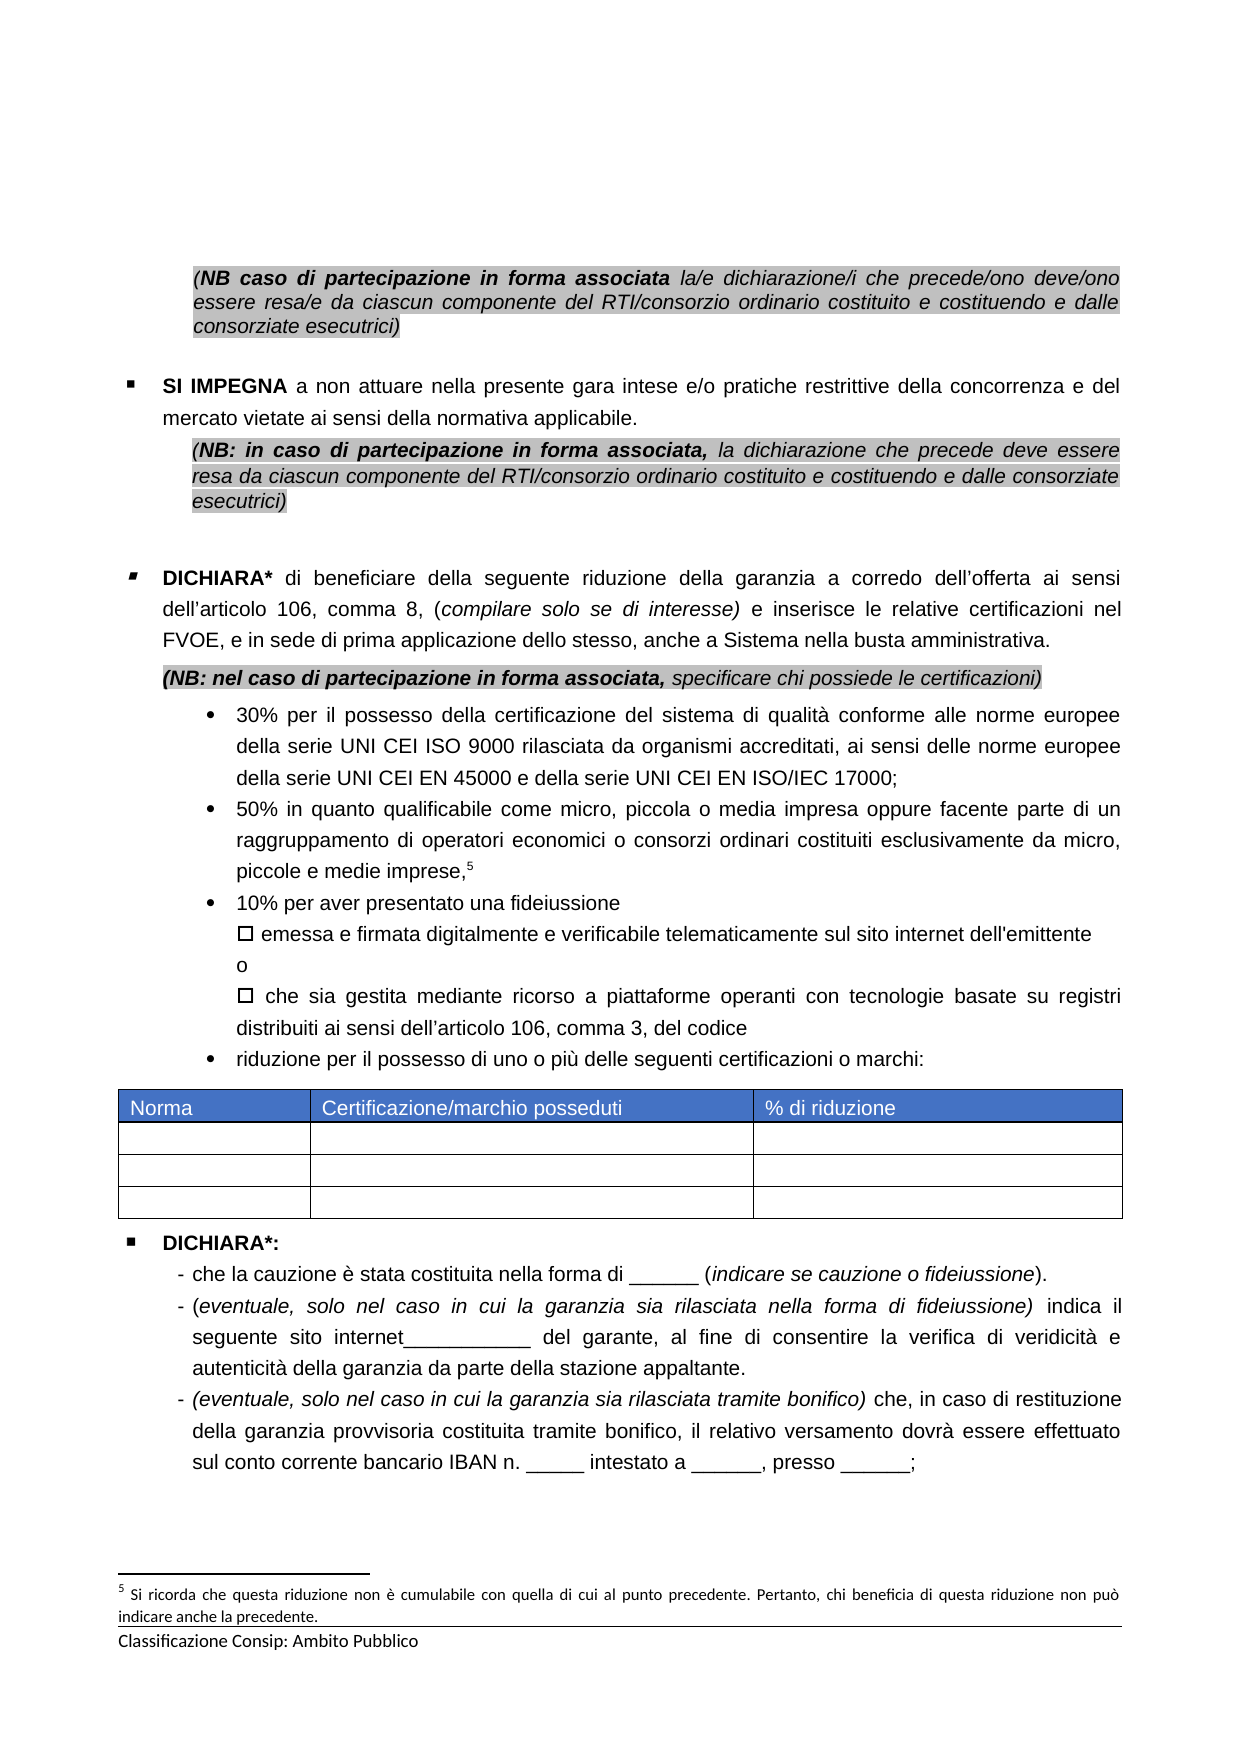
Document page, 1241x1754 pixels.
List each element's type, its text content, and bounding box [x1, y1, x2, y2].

table_header Certificazione/marchio posseduti [311, 1090, 753, 1121]
table_header Norma [119, 1090, 310, 1121]
table_cell [754, 1123, 1122, 1154]
table_cell [119, 1187, 310, 1218]
list o [236, 947, 1122, 979]
list (eventuale, solo nel caso in cui la garanzia sia rilasciata tramite bonifico) che, in caso di restituzione della garanzia provvisoria costituita tramite bonifico, il relativo versamento dovrà essere effettuato sul conto corrente bancario IBAN n. _____ intestato a ______, presso ______; [177, 1382, 1122, 1476]
table_cell [311, 1155, 753, 1186]
list (NB caso di partecipazione in forma associata la/e dichiarazione/i che precede/ono deve/ono essere resa/e da ciascun componente del RTI/consorzio ordinario costituito e costituendo e dalle consorziate esecutrici) [400, 266, 1122, 338]
text (NB: in caso di partecipazione in forma associata, la dichiarazione che precede deve essere resa da ciascun componente del RTI/consorzio ordinario costituito e costituendo e dalle consorziate esecutrici) [192, 438, 1122, 513]
list che sia gestita mediante ricorso a piattaforme operanti con tecnologie basate su registri distribuiti ai sensi dell’articolo 106, comma 3, del codice [236, 979, 1122, 1041]
table_cell [754, 1155, 1122, 1186]
table_cell [754, 1187, 1122, 1218]
table_cell [119, 1155, 310, 1186]
list che la cauzione è stata costituita nella forma di ______ (indicare se cauzione o fideiussione). [177, 1257, 1122, 1288]
table_header % di riduzione [754, 1090, 1122, 1121]
text (NB: nel caso di partecipazione in forma associata, specificare chi possiede le certificazioni) [148, 660, 1122, 691]
table_cell [311, 1187, 753, 1218]
list 50% in quanto qualificabile come micro, piccola o media impresa oppure facente parte di un raggruppamento di operatori economici o consorzi ordinari costituiti esclusivamente da micro, piccole e medie imprese, [207, 791, 1122, 885]
table_cell [119, 1123, 310, 1154]
table_cell [311, 1123, 753, 1154]
list (eventuale, solo nel caso in cui la garanzia sia rilasciata nella forma di fideiussione) indica il seguente sito internet___________ del garante, al fine di consentire la verifica di veridicità e autenticità della garanzia da parte della stazione appaltante. [177, 1288, 1122, 1382]
list emessa e firmata digitalmente e verificabile telematicamente sul sito internet dell'emittente [236, 916, 1122, 947]
list DICHIARA* di beneficiare della seguente riduzione della garanzia a corredo dell’offerta ai sensi dell’articolo 106, comma 8, (compilare solo se di interesse) e inserisce le relative certificazioni nel FVOE, e in sede di prima applicazione dello stesso, anche a Sistema nella busta amministrativa. [125, 560, 1122, 654]
list riduzione per il possesso di uno o più delle seguenti certificazioni o marchi: [207, 1041, 1122, 1072]
list DICHIARA*: [125, 1226, 1122, 1257]
list 30% per il possesso della certificazione del sistema di qualità conforme alle norme europee della serie UNI CEI ISO 9000 rilasciata da organismi accreditati, ai sensi delle norme europee della serie UNI CEI EN 45000 e della serie UNI CEI EN ISO/IEC 17000; [207, 697, 1122, 791]
list 10% per aver presentato una fideiussione [207, 885, 1122, 916]
list SI IMPEGNA a non attuare nella presente gara intese e/o pratiche restrittive della concorrenza e del mercato vietate ai sensi della normativa applicabile. [125, 369, 1122, 431]
